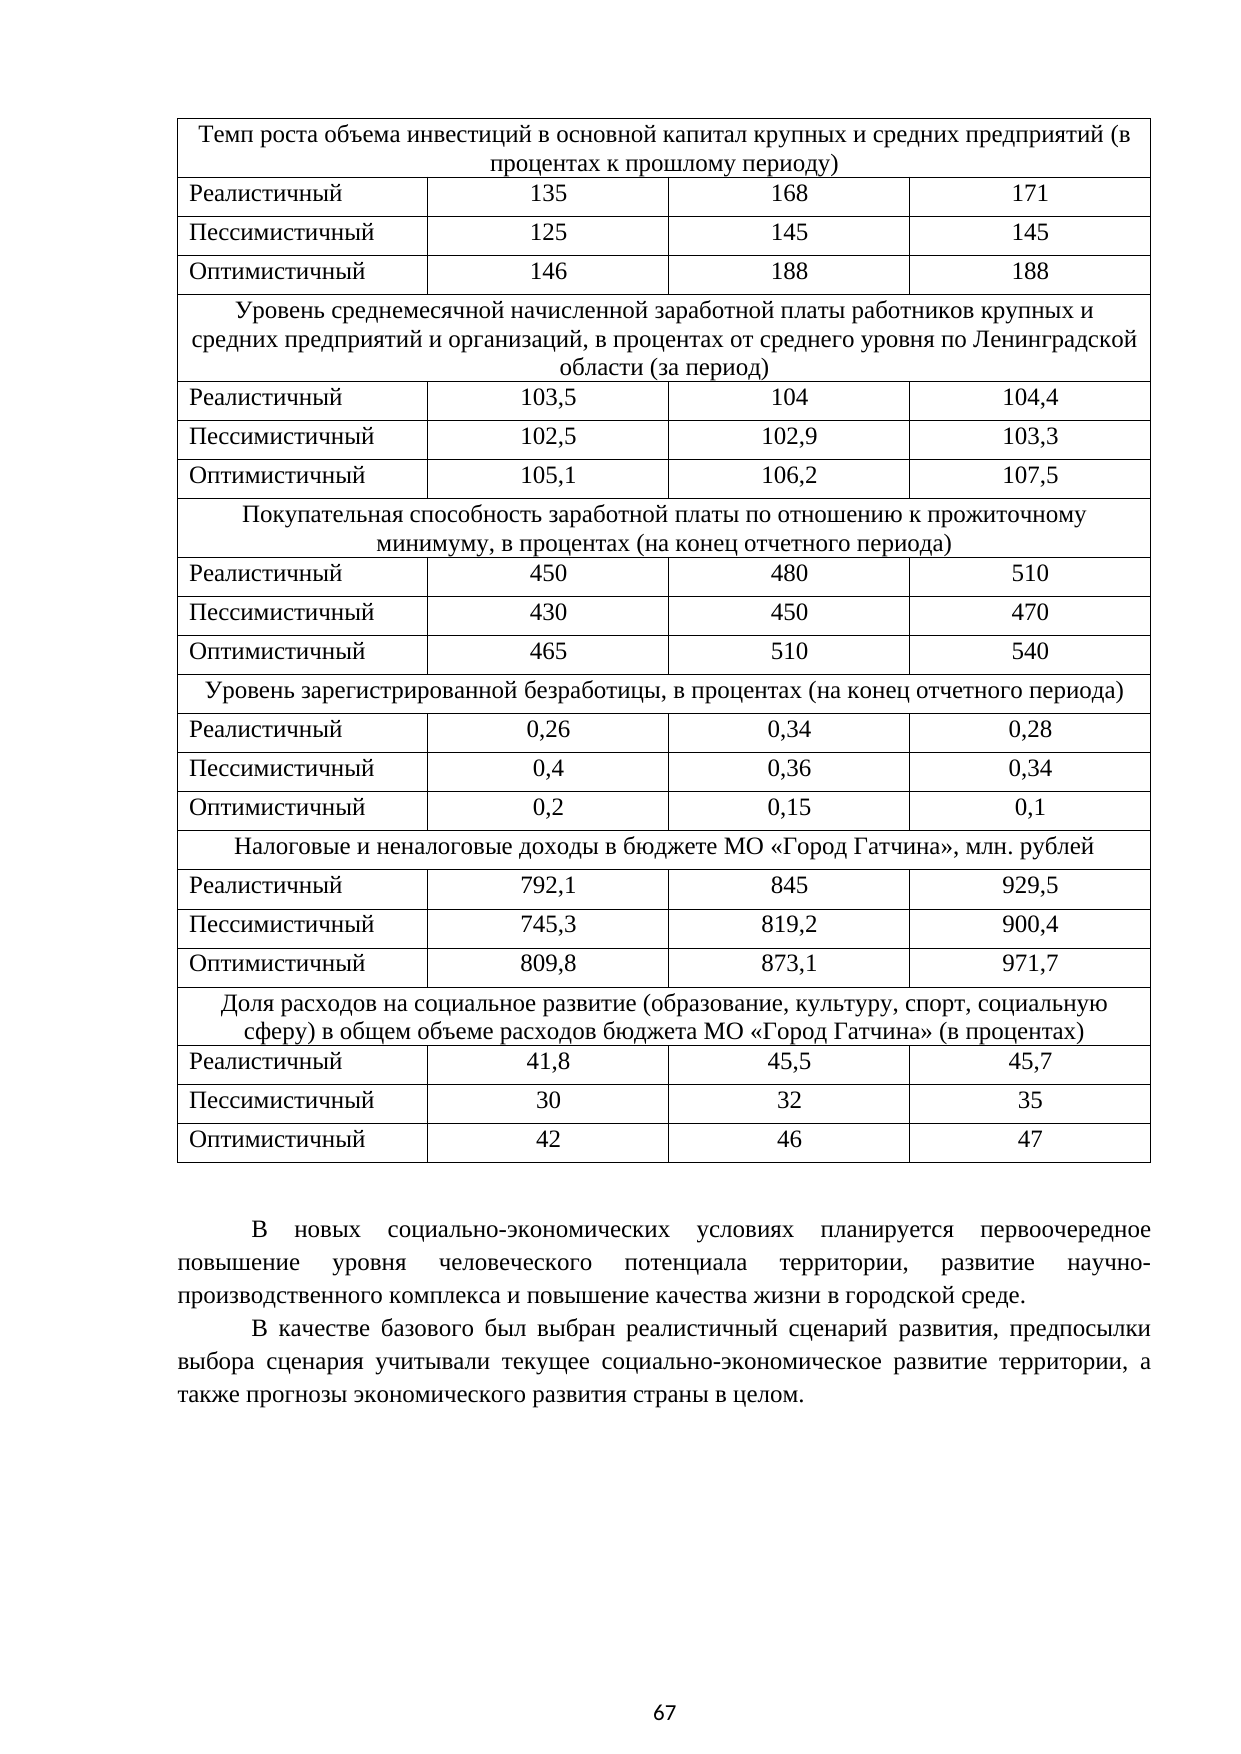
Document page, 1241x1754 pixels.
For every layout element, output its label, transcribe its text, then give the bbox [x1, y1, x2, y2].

table_cell 929,5 [910, 870, 1150, 908]
table_cell 103,5 [428, 382, 668, 420]
table_cell Уровень зарегистрированной безработицы, в процентах (на конец отчетного периода) [178, 675, 1150, 713]
table_cell 145 [669, 217, 909, 255]
table_cell 106,2 [669, 460, 909, 498]
table_cell Пессимистичный [178, 597, 427, 635]
table_cell Реалистичный [178, 178, 427, 216]
table_cell Оптимистичный [178, 949, 427, 987]
table_cell 971,7 [910, 949, 1150, 987]
table_cell 35 [910, 1085, 1150, 1123]
table_cell Оптимистичный [178, 1124, 427, 1162]
table_cell 168 [669, 178, 909, 216]
table_cell Пессимистичный [178, 1085, 427, 1123]
table_cell 0,26 [428, 714, 668, 752]
table_cell 480 [669, 558, 909, 596]
text В качестве базового был выбран реалистичный сценарий развития, предпосылки выбора сценария учитывали текущее социально-экономическое развитие территории, а также прогнозы экономического развития страны в целом. [177, 1313, 1152, 1407]
table_cell 0,4 [428, 753, 668, 791]
table_cell 465 [428, 636, 668, 674]
table_cell Пессимистичный [178, 217, 427, 255]
table_cell 30 [428, 1085, 668, 1123]
table_cell Темп роста объема инвестиций в основной капитал крупных и средних предприятий (в процентах к прошлому периоду) [178, 119, 1150, 177]
table_cell Налоговые и неналоговые доходы в бюджете МО «Город Гатчина», млн. рублей [178, 831, 1150, 869]
table_cell 470 [910, 597, 1150, 635]
table_cell 0,1 [910, 792, 1150, 830]
table_cell 900,4 [910, 910, 1150, 947]
text В новых социально-экономических условиях планируется первоочередное повышение уровня человеческого потенциала территории, развитие научно-производственного комплекса и повышение качества жизни в городской среде. [177, 1214, 1152, 1308]
table_cell Оптимистичный [178, 636, 427, 674]
table_cell 42 [428, 1124, 668, 1162]
table_cell 450 [669, 597, 909, 635]
table_cell 430 [428, 597, 668, 635]
table_cell 510 [910, 558, 1150, 596]
table_cell Оптимистичный [178, 792, 427, 830]
table_cell 45,5 [669, 1046, 909, 1084]
table_cell 510 [669, 636, 909, 674]
table_cell 103,3 [910, 421, 1150, 459]
table_cell 146 [428, 256, 668, 294]
table_cell Реалистичный [178, 382, 427, 420]
table_cell Реалистичный [178, 1046, 427, 1084]
table_cell Доля расходов на социальное развитие (образование, культуру, спорт, социальную сферу) в общем объеме расходов бюджета МО «Город Гатчина» (в процентах) [178, 988, 1150, 1045]
table_cell 104,4 [910, 382, 1150, 420]
table_cell 819,2 [669, 910, 909, 947]
table_cell 0,28 [910, 714, 1150, 752]
table_cell 0,2 [428, 792, 668, 830]
table_cell 792,1 [428, 870, 668, 908]
table_cell 145 [910, 217, 1150, 255]
table_cell 450 [428, 558, 668, 596]
table_cell 873,1 [669, 949, 909, 987]
table_cell 188 [910, 256, 1150, 294]
table_cell 0,34 [910, 753, 1150, 791]
table_cell 845 [669, 870, 909, 908]
table_cell 745,3 [428, 910, 668, 947]
table_cell 47 [910, 1124, 1150, 1162]
table_cell Оптимистичный [178, 256, 427, 294]
table_cell Пессимистичный [178, 910, 427, 947]
table_cell Реалистичный [178, 558, 427, 596]
table_cell Пессимистичный [178, 753, 427, 791]
table_cell 107,5 [910, 460, 1150, 498]
table_cell 45,7 [910, 1046, 1150, 1084]
table_cell 540 [910, 636, 1150, 674]
table_cell 188 [669, 256, 909, 294]
table_cell 0,15 [669, 792, 909, 830]
table_cell Реалистичный [178, 870, 427, 908]
table_cell 171 [910, 178, 1150, 216]
table_cell 125 [428, 217, 668, 255]
table_cell 41,8 [428, 1046, 668, 1084]
table_cell 104 [669, 382, 909, 420]
table_cell 102,5 [428, 421, 668, 459]
table_cell Реалистичный [178, 714, 427, 752]
table_cell Уровень среднемесячной начисленной заработной платы работников крупных и средних предприятий и организаций, в процентах от среднего уровня по Ленинградской области (за период) [178, 295, 1150, 381]
table_cell Покупательная способность заработной платы по отношению к прожиточному минимуму, в процентах (на конец отчетного периода) [178, 499, 1150, 557]
table_cell 46 [669, 1124, 909, 1162]
table_cell Пессимистичный [178, 421, 427, 459]
table_cell 32 [669, 1085, 909, 1123]
table_cell Оптимистичный [178, 460, 427, 498]
table_cell 0,34 [669, 714, 909, 752]
table_cell 102,9 [669, 421, 909, 459]
table_cell 105,1 [428, 460, 668, 498]
table_cell 809,8 [428, 949, 668, 987]
table_cell 0,36 [669, 753, 909, 791]
table_cell 135 [428, 178, 668, 216]
